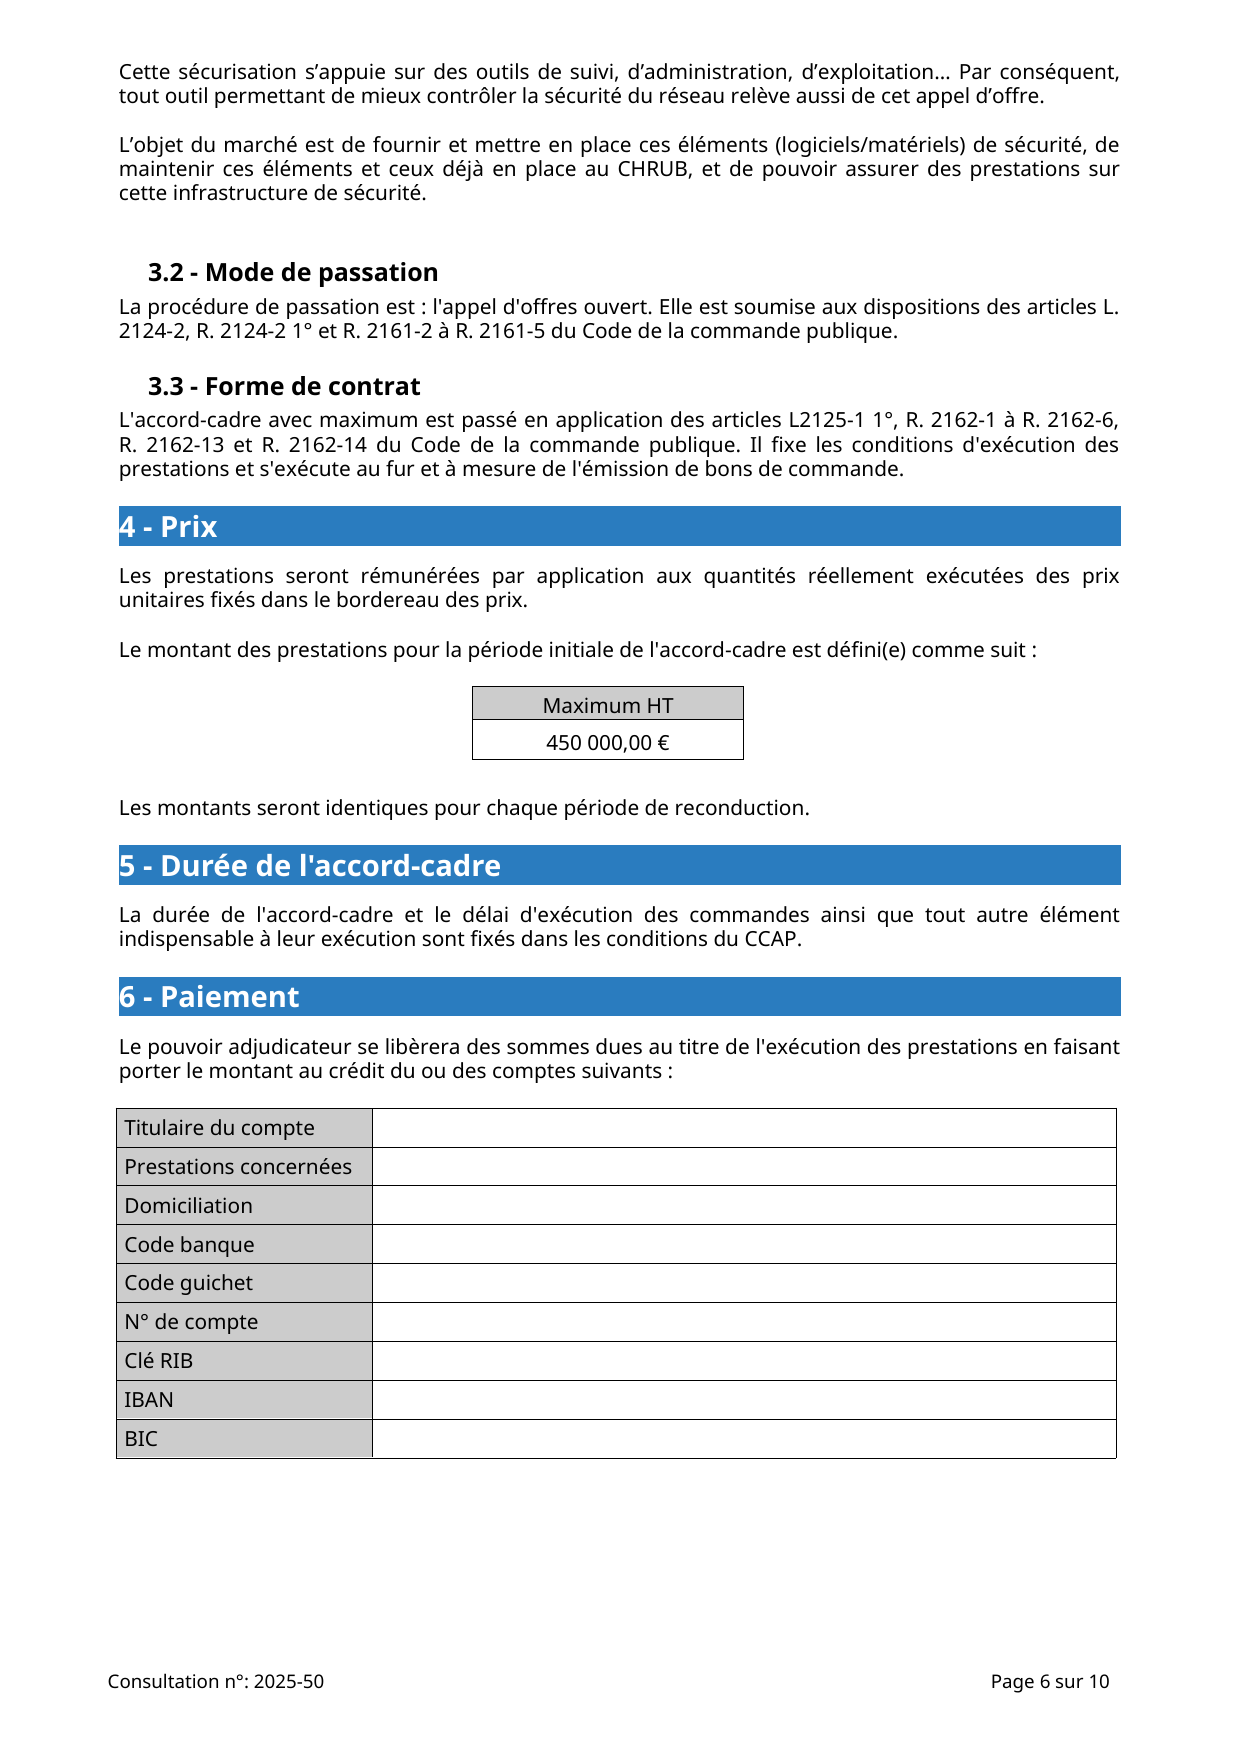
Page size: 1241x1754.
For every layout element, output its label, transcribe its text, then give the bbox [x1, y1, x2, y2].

text L’objet du marché est de fournir et mettre en place ces éléments (logiciels/matériels) de sécurité, de maintenir ces éléments et ceux déjà en place au CHRUB, et de pouvoir assurer des prestations sur cette infrastructure de sécurité. [119, 133, 1121, 205]
text La procédure de passation est : l'appel d'offres ouvert. Elle est soumise aux dispositions des articles L. 2124-2, R. 2124-2 1° et R. 2161-2 à R. 2161-5 du Code de la commande publique. [119, 295, 1121, 343]
text Les prestations seront rémunérées par application aux quantités réellement exécutées des prix unitaires fixés dans le bordereau des prix. [119, 564, 1121, 613]
text L'accord-cadre avec maximum est passé en application des articles L2125-1 1°, R. 2162-1 à R. 2162-6, R. 2162-13 et R. 2162-14 du Code de la commande publique. Il fixe les conditions d'exécution des prestations et s'exécute au fur et à mesure de l'émission de bons de commande. [119, 408, 1121, 481]
subtitle 3.3 - Forme de contrat [148, 368, 1121, 402]
text Le pouvoir adjudicateur se libèrera des sommes dues au titre de l'exécution des prestations en faisant porter le montant au crédit du ou des comptes suivants : [119, 1035, 1121, 1083]
table_cell Clé RIB [117, 1342, 372, 1380]
table_cell [373, 1420, 1116, 1457]
table_cell [373, 1381, 1116, 1418]
table_cell [373, 1264, 1116, 1302]
table_cell IBAN [117, 1381, 372, 1418]
text Les montants seront identiques pour chaque période de reconduction. [119, 796, 1121, 820]
table_header [373, 1109, 1116, 1147]
text La durée de l'accord-cadre et le délai d'exécution des commandes ainsi que tout autre élément indispensable à leur exécution sont fixés dans les conditions du CCAP. [119, 903, 1121, 952]
table_cell [373, 1225, 1116, 1263]
subtitle 3.2 - Mode de passation [148, 254, 1121, 289]
table_cell [373, 1303, 1116, 1341]
table_header Maximum HT [473, 687, 743, 719]
table_cell Prestations concernées [117, 1148, 372, 1185]
table_header Titulaire du compte [117, 1109, 372, 1147]
table_cell Domiciliation [117, 1186, 372, 1224]
table_cell N° de compte [117, 1303, 372, 1341]
subtitle 5 - Durée de l'accord-cadre [119, 845, 1121, 885]
subtitle 4 - Prix [119, 506, 1121, 546]
table_cell Code banque [117, 1225, 372, 1263]
subtitle 6 - Paiement [119, 977, 1121, 1016]
text Le montant des prestations pour la période initiale de l'accord-cadre est défini(e) comme suit : [119, 638, 1121, 662]
table_cell [373, 1186, 1116, 1224]
table_cell [373, 1342, 1116, 1380]
table_cell [373, 1148, 1116, 1185]
table_header 450 000,00 € [473, 720, 743, 759]
table_cell Code guichet [117, 1264, 372, 1302]
text Cette sécurisation s’appuie sur des outils de suivi, d’administration, d’exploitation… Par conséquent, tout outil permettant de mieux contrôler la sécurité du réseau relève aussi de cet appel d’offre. [119, 60, 1121, 109]
table_cell BIC [117, 1420, 372, 1457]
